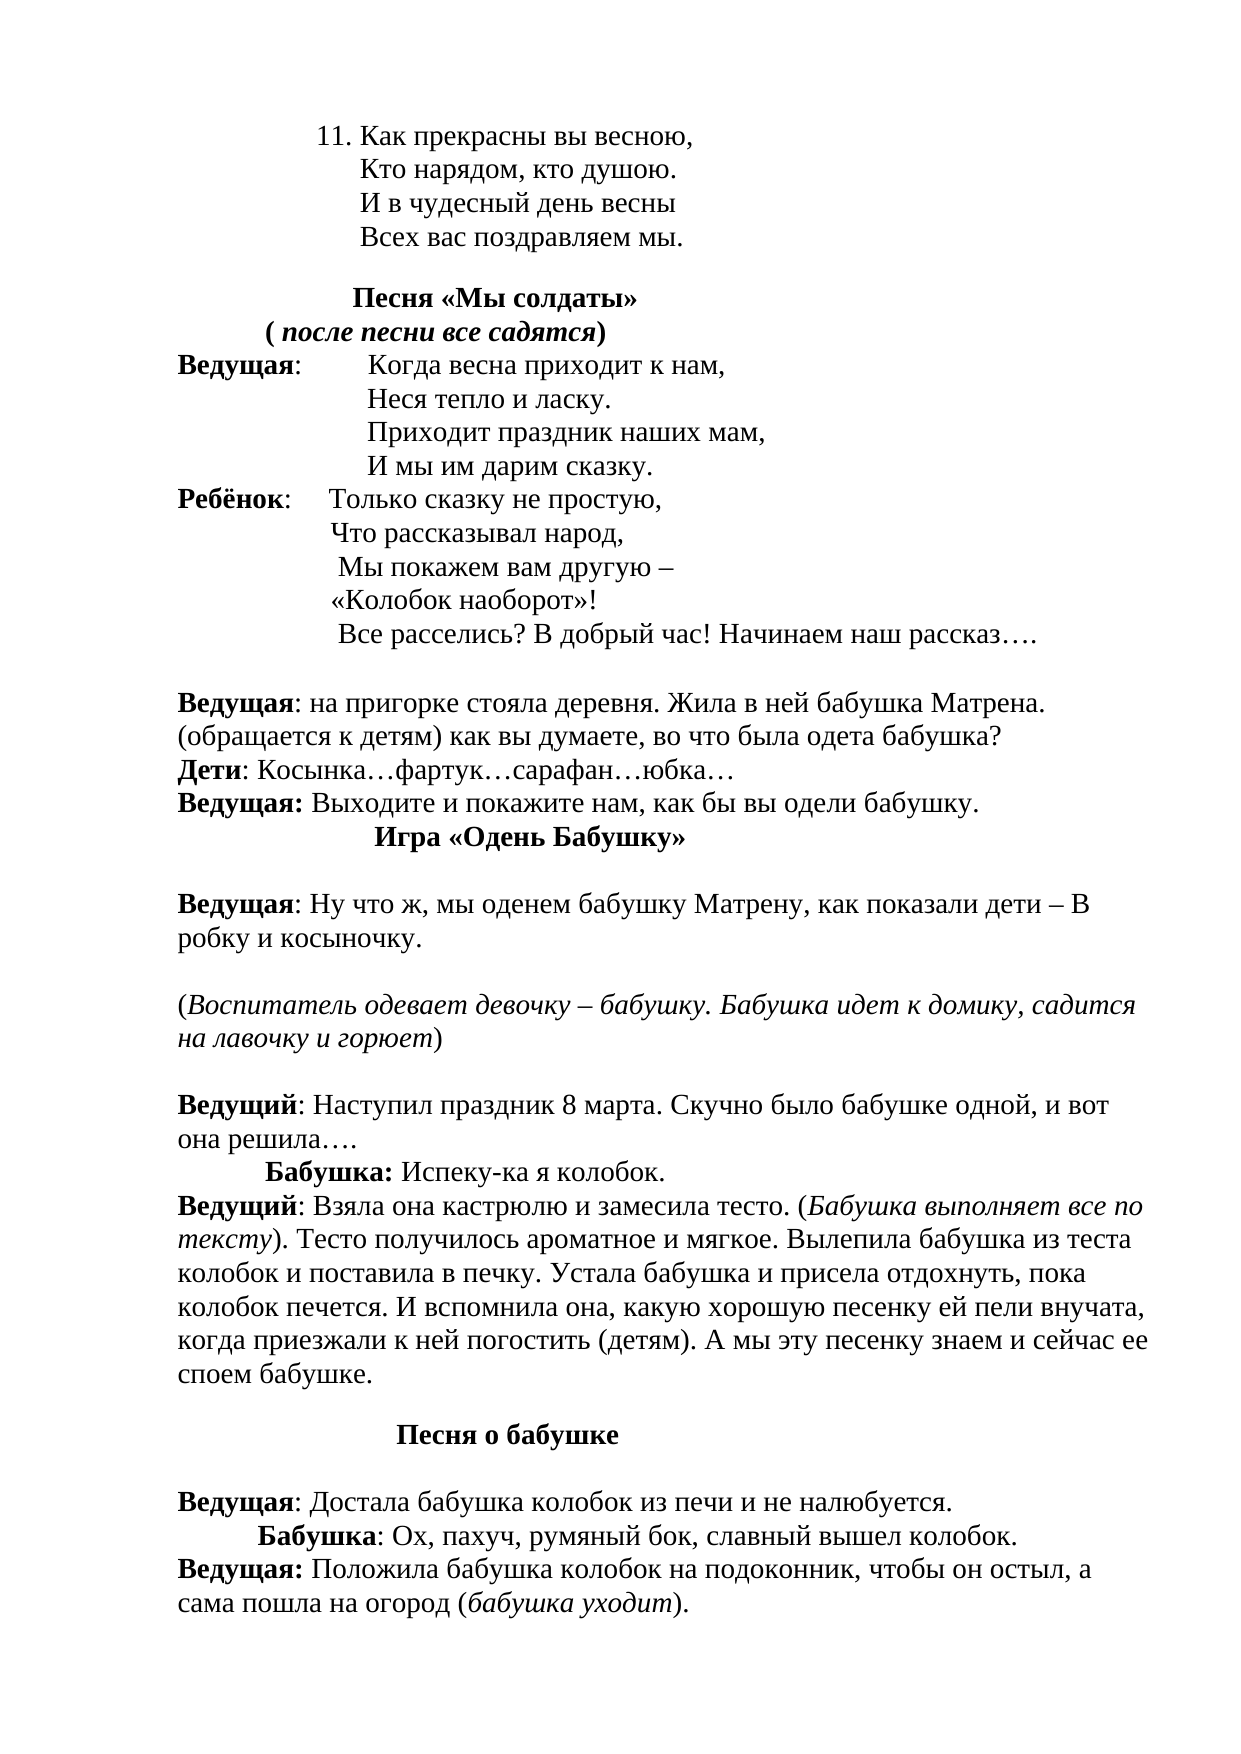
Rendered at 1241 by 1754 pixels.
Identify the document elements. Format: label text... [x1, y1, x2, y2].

text Ведущая: Достала бабушка колобок из печи и не налюбуется. [177, 1484, 1152, 1518]
text ( после песни все садятся) [177, 314, 1152, 347]
text Ведущая: Когда весна приходит к нам, [177, 347, 1152, 381]
text Ведущая: Положила бабушка колобок на подоконник, чтобы он остыл, а сама пошла на огород (бабушка уходит). [177, 1551, 1152, 1618]
text И в чудесный день весны [177, 185, 1152, 219]
text Ребёнок: Только сказку не простую, [177, 482, 1152, 515]
text Приходит праздник наших мам, [177, 414, 1152, 448]
text (Воспитатель одевает девочку – бабушку. Бабушка идет к домику, садится на лавочку и горюет) [177, 987, 1152, 1054]
text Что рассказывал народ, [177, 515, 1152, 549]
text Неся тепло и ласку. [177, 381, 1152, 414]
text Ведущая: Ну что ж, мы оденем бабушку Матрену, как показали дети – В робку и косыночку. [177, 886, 1152, 953]
text Ведущий: Наступил праздник 8 марта. Скучно было бабушке одной, и вот она решила…. [177, 1087, 1152, 1154]
text Игра «Одень Бабушку» [177, 819, 1152, 853]
text «Колобок наоборот»! [177, 582, 1152, 616]
text Ведущая: на пригорке стояла деревня. Жила в ней бабушка Матрена. (обращается к детям) как вы думаете, во что была одета бабушка? [177, 685, 1152, 752]
text Дети: Косынка…фартук…сарафан…юбка… [177, 752, 1152, 786]
text И мы им дарим сказку. [177, 448, 1152, 482]
text Всех вас поздравляем мы. [177, 219, 1152, 252]
text Ведущая: Выходите и покажите нам, как бы вы одели бабушку. [177, 786, 1152, 819]
text 11. Как прекрасны вы весною, [177, 118, 1152, 152]
text Бабушка: Ох, пахуч, румяный бок, славный вышел колобок. [177, 1518, 1152, 1551]
text Ведущий: Взяла она кастрюлю и замесила тесто. (Бабушка выполняет все по тексту). Тесто получилось ароматное и мягкое. Вылепила бабушка из теста колобок и поставила в печку. Устала бабушка и присела отдохнуть, пока колобок печется. И вспомнила она, какую хорошую песенку ей пели внучата, когда приезжали к ней погостить (детям). А мы эту песенку знаем и сейчас ее споем бабушке. [177, 1188, 1152, 1389]
text Кто нарядом, кто душою. [177, 152, 1152, 185]
text Мы покажем вам другую – [177, 549, 1152, 582]
text Песня «Мы солдаты» [177, 280, 1152, 314]
text Бабушка: Испеку-ка я колобок. [177, 1154, 1152, 1188]
text Песня о бабушке [177, 1417, 1152, 1451]
text Все расселись? В добрый час! Начинаем наш рассказ…. [177, 616, 1152, 649]
